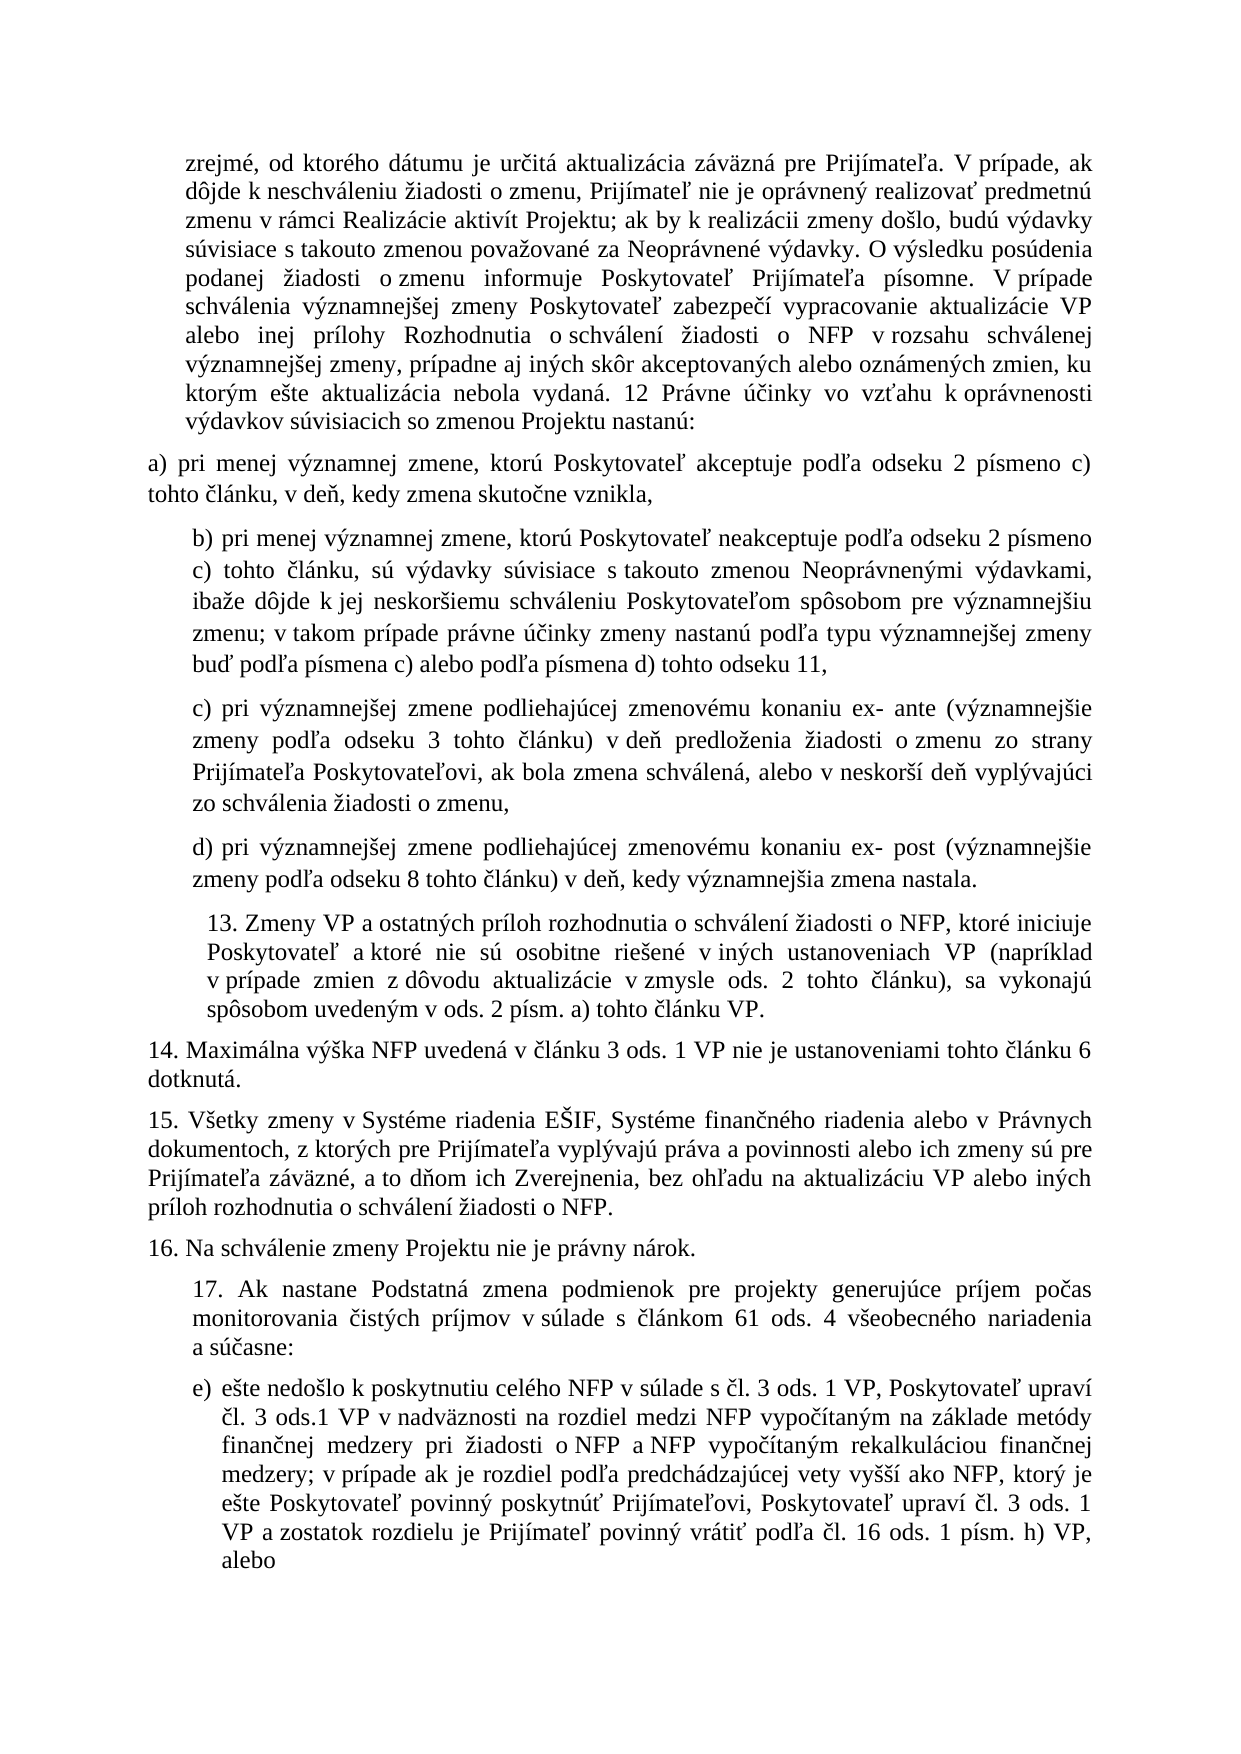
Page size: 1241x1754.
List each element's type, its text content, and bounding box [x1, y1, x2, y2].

text 17. Ak nastane Podstatná zmena podmienok pre projekty generujúce príjem počas monitorovania čistých príjmov v súlade s článkom 61 ods. 4 všeobecného nariadenia a súčasne: [192, 1274, 1093, 1360]
text a) pri menej významnej zmene, ktorú Poskytovateľ akceptuje podľa odseku 2 písmeno c) tohto článku, v deň, kedy zmena skutočne vznikla, [148, 448, 1093, 508]
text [185, 148, 1093, 435]
list pri významnejšej zmene podliehajúcej zmenovému konaniu ex- ante (významnejšie zmeny podľa odseku 3 tohto článku) v deň predloženia žiadosti o zmenu zo strany Prijímateľa Poskytovateľovi, ak bola zmena schválená, alebo v neskorší deň vyplývajúci zo schválenia žiadosti o zmenu, [192, 693, 1093, 817]
list ešte nedošlo k poskytnutiu celého NFP v súlade s čl. 3 ods. 1 VP, Poskytovateľ upraví čl. 3 ods.1 VP v nadväznosti na rozdiel medzi NFP vypočítaným na základe metódy finančnej medzery pri žiadosti o NFP a NFP vypočítaným rekalkuláciou finančnej medzery; v prípade ak je rozdiel podľa predchádzajúcej vety vyšší ako NFP, ktorý je ešte Poskytovateľ povinný poskytnúť Prijímateľovi, Poskytovateľ upraví čl. 3 ods. 1 VP a zostatok rozdielu je Prijímateľ povinný vrátiť podľa čl. 16 ods. 1 písm. h) VP, alebo [192, 1373, 1093, 1574]
text 13. Zmeny VP a ostatných príloh rozhodnutia o schválení žiadosti o NFP, ktoré iniciuje Poskytovateľ a ktoré nie sú osobitne riešené v iných ustanoveniach VP (napríklad v prípade zmien z dôvodu aktualizácie v zmysle ods. 2 tohto článku), sa vykonajú spôsobom uvedeným v ods. 2 písm. a) tohto článku VP. [207, 908, 1093, 1023]
text 15. Všetky zmeny v Systéme riadenia EŠIF, Systéme finančného riadenia alebo v Právnych dokumentoch, z ktorých pre Prijímateľa vyplývajú práva a povinnosti alebo ich zmeny sú pre Prijímateľa záväzné, a to dňom ich Zverejnenia, bez ohľadu na aktualizáciu VP alebo iných príloh rozhodnutia o schválení žiadosti o NFP. [148, 1105, 1093, 1220]
list pri menej významnej zmene, ktorú Poskytovateľ neakceptuje podľa odseku 2 písmeno c) tohto článku, sú výdavky súvisiace s takouto zmenou Neoprávnenými výdavkami, ibaže dôjde k jej neskoršiemu schváleniu Poskytovateľom spôsobom pre významnejšiu zmenu; v takom prípade právne účinky zmeny nastanú podľa typu významnejšej zmeny buď podľa písmena c) alebo podľa písmena d) tohto odseku 11, [192, 523, 1093, 678]
list pri významnejšej zmene podliehajúcej zmenovému konaniu ex- post (významnejšie zmeny podľa odseku 8 tohto článku) v deň, kedy významnejšia zmena nastala. [192, 832, 1093, 893]
text 14. Maximálna výška NFP uvedená v článku 3 ods. 1 VP nie je ustanoveniami tohto článku 6 dotknutá. [148, 1035, 1093, 1093]
text 16. Na schválenie zmeny Projektu nie je právny nárok. [148, 1233, 1093, 1262]
